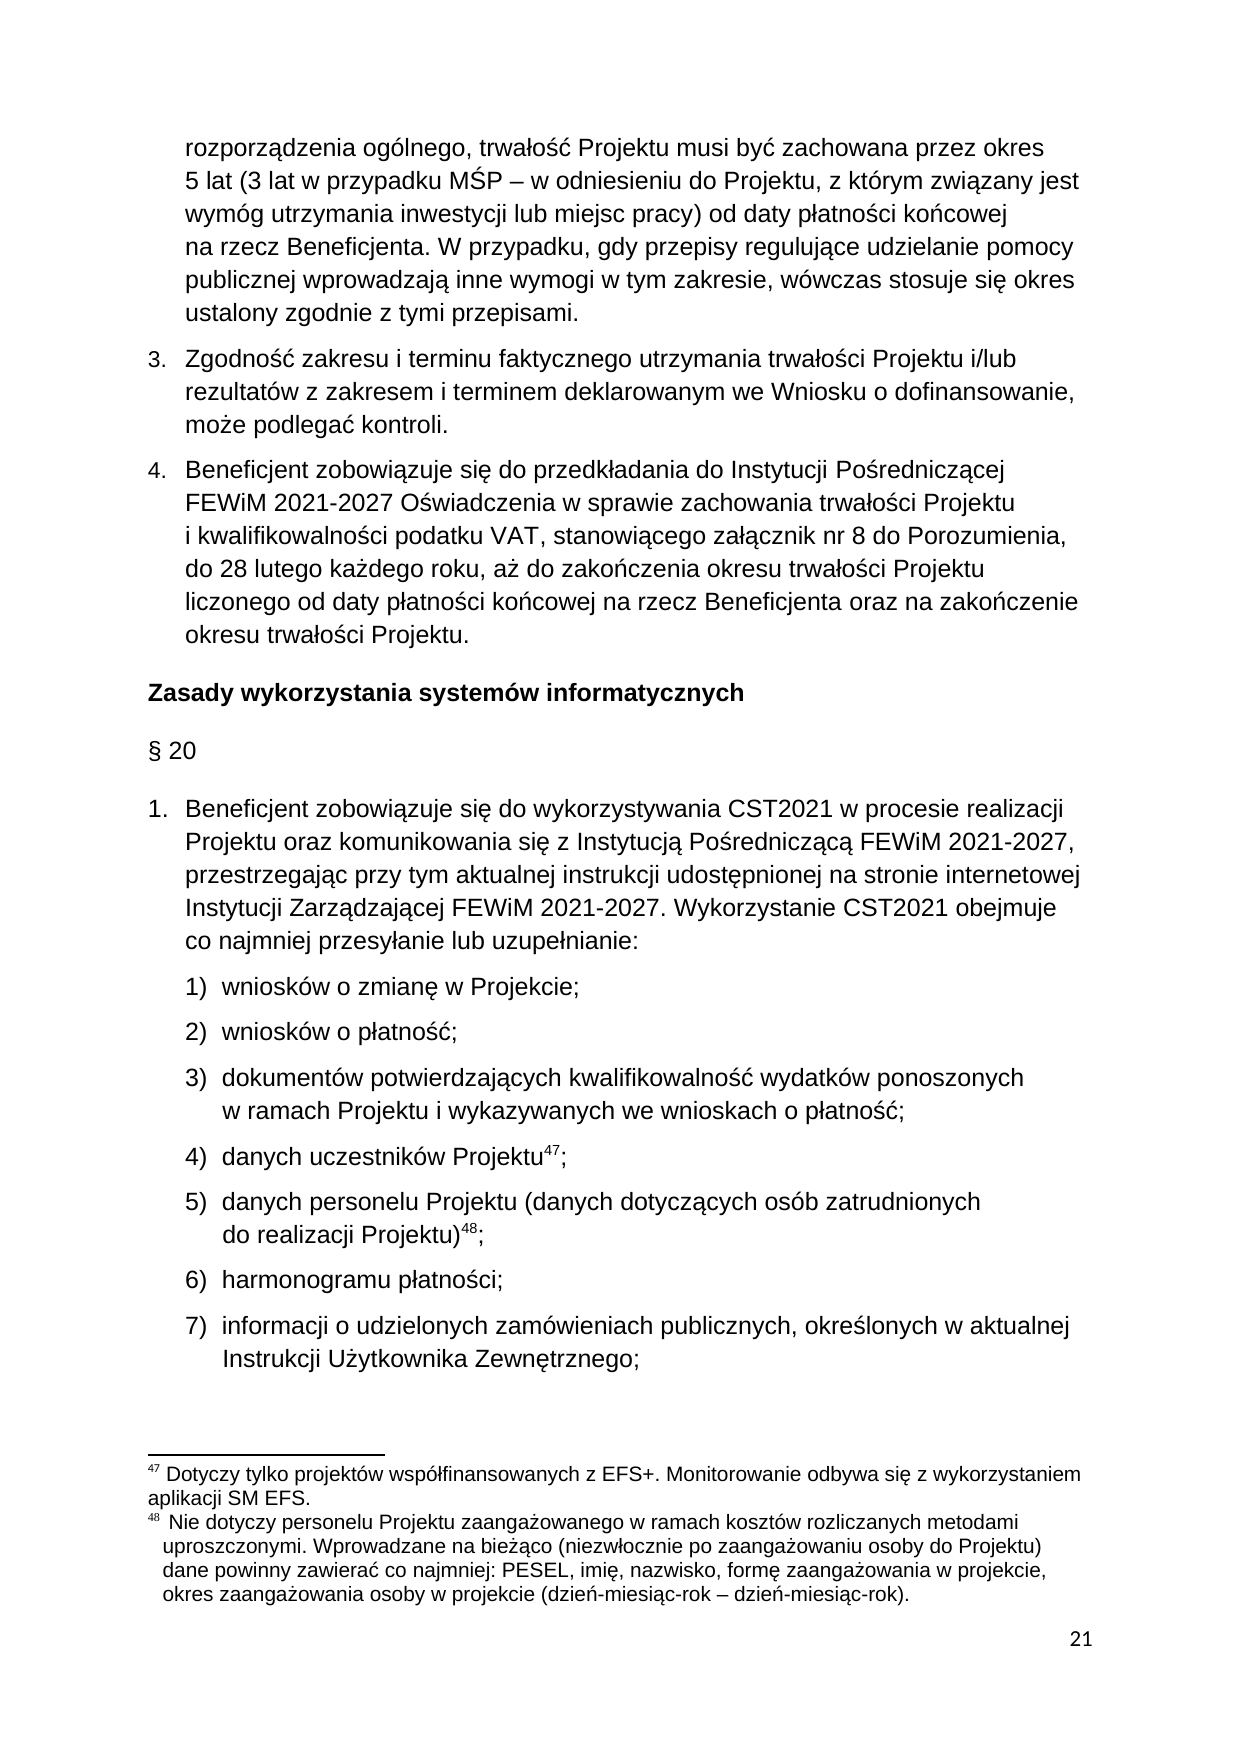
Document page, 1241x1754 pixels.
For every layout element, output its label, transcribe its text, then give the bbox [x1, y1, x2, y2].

list harmonogramu płatności; [185, 1266, 1092, 1294]
text § 20 [148, 736, 1092, 765]
list Beneficjent zobowiązuje się do przedkładania do Instytucji Pośredniczącej FEWiM 2021-2027 Oświadczenia w sprawie zachowania trwałości Projektu i kwalifikowalności podatku VAT, stanowiącego załącznik nr 8 do Porozumienia, do 28 lutego każdego roku, aż do zakończenia okresu trwałości Projektu liczonego od daty płatności końcowej na rzecz Beneficjenta oraz na zakończenie okresu trwałości Projektu. [148, 455, 1092, 649]
list Beneficjent zobowiązuje się do wykorzystywania CST2021 w procesie realizacji Projektu oraz komunikowania się z Instytucją Pośredniczącą FEWiM 2021-2027, przestrzegając przy tym aktualnej instrukcji udostępnionej na stronie internetowej Instytucji Zarządzającej FEWiM 2021-2027. Wykorzystanie CST2021 obejmuje co najmniej przesyłanie lub uzupełnianie: [148, 794, 1092, 955]
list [148, 133, 1092, 327]
list Zasady wykorzystania systemów informatycznych [148, 678, 1092, 707]
list danych personelu Projektu (danych dotyczących osób zatrudnionych do realizacji Projektu); [185, 1187, 1092, 1249]
list informacji o udzielonych zamówieniach publicznych, określonych w aktualnej Instrukcji Użytkownika Zewnętrznego; [185, 1311, 1092, 1373]
list wniosków o płatność; [185, 1017, 1092, 1046]
list danych uczestników Projektu; [185, 1141, 1092, 1170]
list dokumentów potwierdzających kwalifikowalność wydatków ponoszonych w ramach Projektu i wykazywanych we wnioskach o płatność; [185, 1063, 1092, 1125]
list Zgodność zakresu i terminu faktycznego utrzymania trwałości Projektu i/lub rezultatów z zakresem i terminem deklarowanym we Wniosku o dofinansowanie, może podlegać kontroli. [148, 343, 1092, 438]
list wniosków o zmianę w Projekcie; [185, 972, 1092, 1001]
